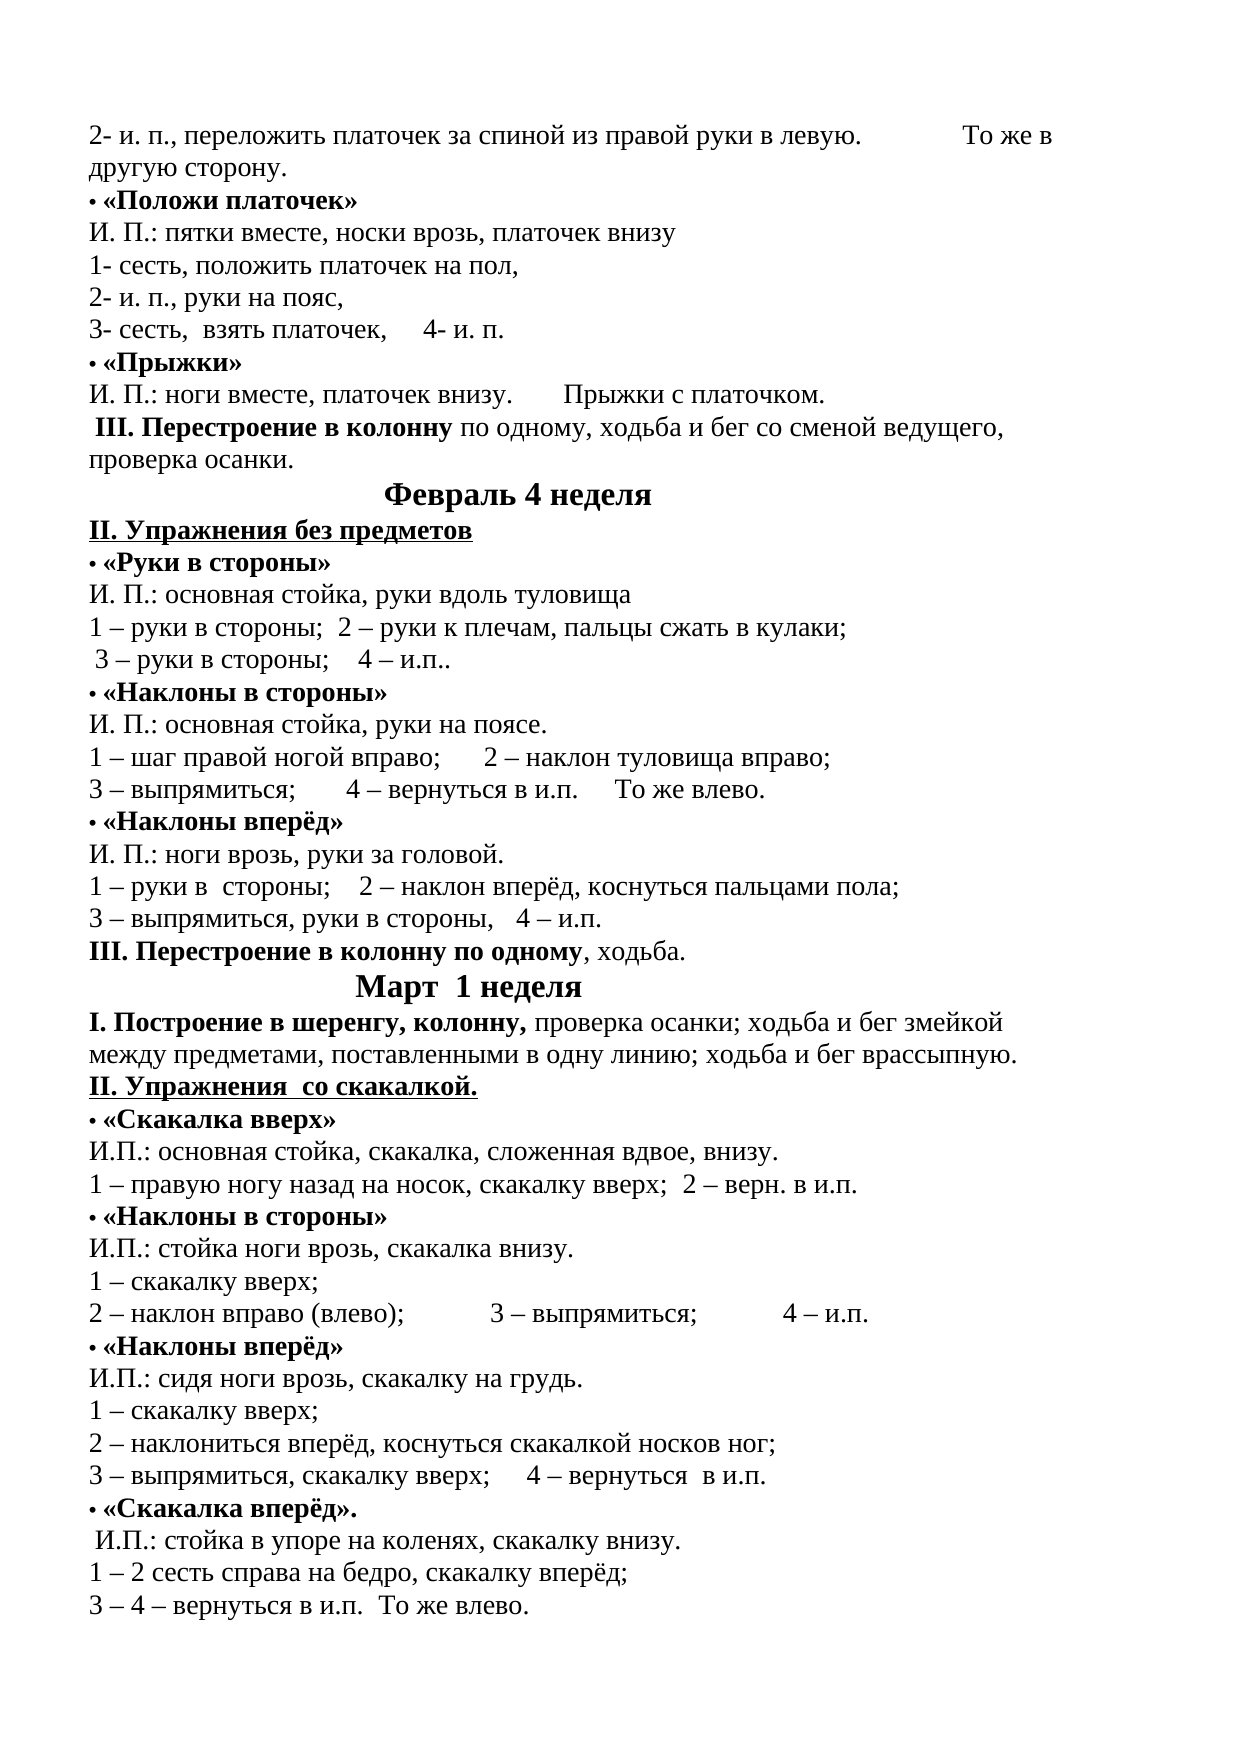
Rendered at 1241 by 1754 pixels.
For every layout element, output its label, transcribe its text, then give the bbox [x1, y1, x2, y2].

text • «Руки в стороны» [88, 545, 1063, 578]
text • «Положи платочек» [88, 183, 1063, 215]
text I. Построение в шеренгу, колонну, проверка осанки; ходьба и бег змейкой между предметами, поставленными в одну линию; ходьба и бег врассыпную. [88, 1005, 1063, 1069]
text 1 – 2 сесть справа на бедро, скакалку вперёд; [88, 1555, 1063, 1588]
text 3 – руки в стороны; 4 – и.п.. [88, 642, 1063, 675]
text • «Прыжки» [88, 345, 1063, 377]
text 2- и. п., руки на пояс, [88, 280, 1063, 312]
text Февраль 4 неделя [310, 474, 1063, 513]
text 2 – наклон вправо (влево); 3 – выпрямиться; 4 – и.п. [88, 1296, 1063, 1329]
text 1 – шаг правой ногой вправо; 2 – наклон туловища вправо; [88, 739, 1063, 772]
text И.П.: сидя ноги врозь, скакалку на грудь. [88, 1361, 1063, 1393]
text • «Наклоны вперёд» [88, 804, 1063, 837]
text 1 – правую ногу назад на носок, скакалку вверх; 2 – верн. в и.п. [88, 1167, 1063, 1199]
text 1- сесть, положить платочек на пол, [88, 248, 1063, 280]
text И. П.: пятки вместе, носки врозь, платочек внизу [88, 215, 1063, 248]
text 3 – выпрямиться, руки в стороны, 4 – и.п. [88, 902, 1063, 934]
text II. Упражнения без предметов [88, 513, 1063, 545]
text 2 – наклониться вперёд, коснуться скакалкой носков ног; [88, 1426, 1063, 1458]
text 2- и. п., переложить платочек за спиной из правой руки в левую. То же в другую сторону. [88, 118, 1063, 183]
text • «Наклоны в стороны» [88, 675, 1063, 707]
text II. Упражнения со скакалкой. [88, 1069, 1063, 1102]
text III. Перестроение в колонну по одному, ходьба. [88, 934, 1063, 966]
text 3 – выпрямиться, скакалку вверх; 4 – вернуться в и.п. [88, 1458, 1063, 1491]
text III. Перестроение в колонну по одному, ходьба и бег со сменой ведущего, проверка осанки. [88, 410, 1063, 474]
text И.П.: стойка ноги врозь, скакалка внизу. [88, 1231, 1063, 1264]
text • «Наклоны в стороны» [88, 1199, 1063, 1231]
text И.П.: основная стойка, скакалка, сложенная вдвое, внизу. [88, 1134, 1063, 1167]
text • «Скакалка вперёд». [88, 1491, 1063, 1523]
text И. П.: ноги врозь, руки за головой. [88, 837, 1063, 869]
text 1 – руки в стороны; 2 – наклон вперёд, коснуться пальцами пола; [88, 869, 1063, 902]
text • «Наклоны вперёд» [88, 1329, 1063, 1361]
text И.П.: стойка в упоре на коленях, скакалку внизу. [88, 1523, 1063, 1555]
text И. П.: основная стойка, руки вдоль туловища [88, 578, 1063, 610]
text 3 – выпрямиться; 4 – вернуться в и.п. То же влево. [88, 772, 1063, 804]
text 3 – 4 – вернуться в и.п. То же влево. [88, 1588, 1063, 1620]
text • «Скакалка вверх» [88, 1102, 1063, 1134]
text 1 – руки в стороны; 2 – руки к плечам, пальцы сжать в кулаки; [88, 610, 1063, 642]
text И. П.: ноги вместе, платочек внизу. Прыжки с платочком. [88, 377, 1063, 410]
text 1 – скакалку вверх; [88, 1393, 1063, 1426]
text Март 1 неделя [88, 966, 1063, 1005]
text 3- сесть, взять платочек, 4- и. п. [88, 312, 1063, 345]
text 1 – скакалку вверх; [88, 1264, 1063, 1296]
text И. П.: основная стойка, руки на поясе. [88, 707, 1063, 739]
